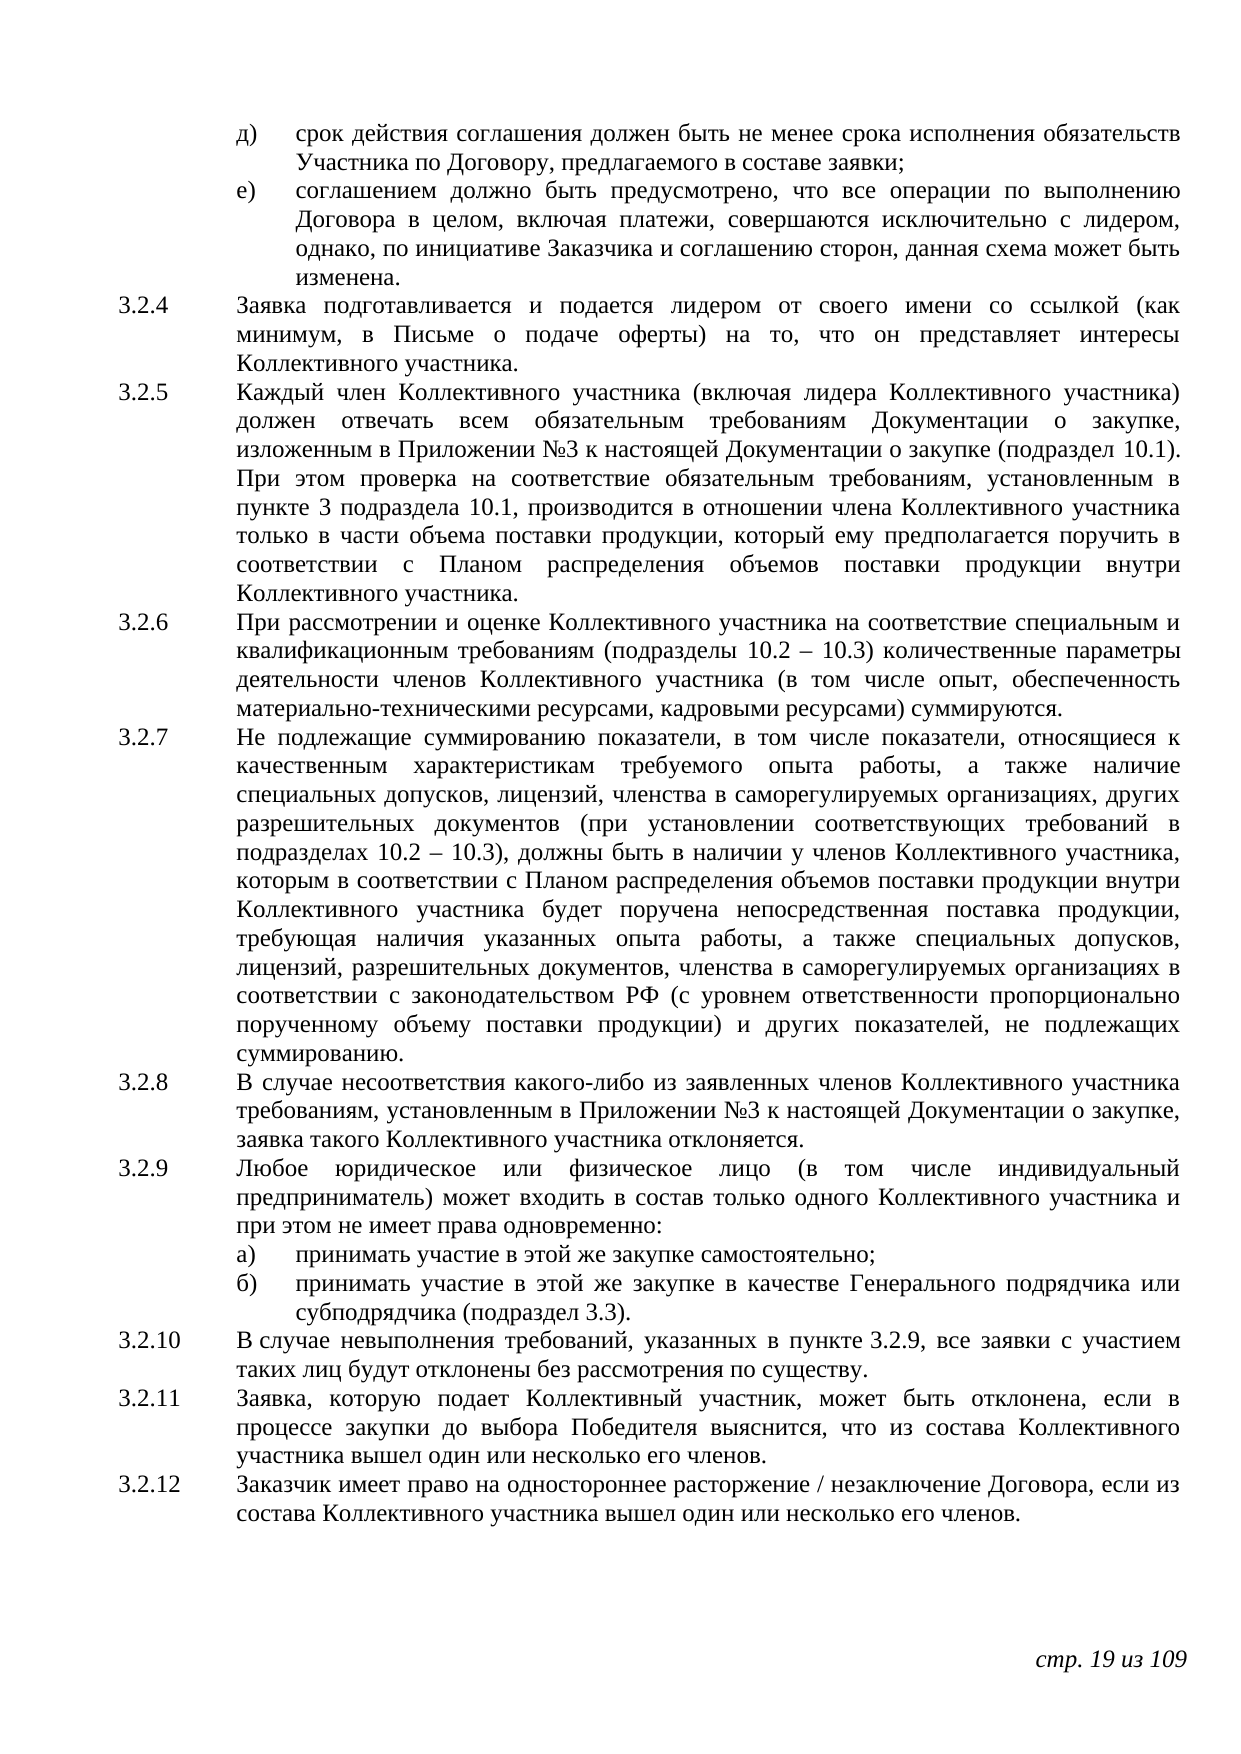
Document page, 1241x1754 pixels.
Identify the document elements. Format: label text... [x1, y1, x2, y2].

text В случае несоответствия какого-либо из заявленных членов Коллективного участника требованиям, установленным в Приложении №3 к настоящей Документации о закупке, заявка такого Коллективного участника отклоняется. [118, 1067, 1181, 1153]
text срок действия соглашения должен быть не менее срока исполнения обязательств Участника по Договору, предлагаемого в составе заявки; [236, 118, 1181, 176]
text Любое юридическое или физическое лицо (в том числе индивидуальный предприниматель) может входить в состав только одного Коллективного участника и при этом не имеет права одновременно: [118, 1153, 1181, 1239]
text Не подлежащие суммированию показатели, в том числе показатели, относящиеся к качественным характеристикам требуемого опыта работы, а также наличие специальных допусков, лицензий, членства в саморегулируемых организациях, других разрешительных документов (при установлении соответствующих требований в подразделах 10.2 – 10.3), должны быть в наличии у членов Коллективного участника, которым в соответствии с Планом распределения объемов поставки продукции внутри Коллективного участника будет поручена непосредственная поставка продукции, требующая наличия указанных опыта работы, а также специальных допусков, лицензий, разрешительных документов, членства в саморегулируемых организациях в соответствии с законодательством РФ (с уровнем ответственности пропорционально порученному объему поставки продукции) и других показателей, не подлежащих суммированию. [118, 722, 1181, 1067]
text принимать участие в этой же закупке самостоятельно; [236, 1239, 1181, 1268]
text принимать участие в этой же закупке в качестве Генерального подрядчика или субподрядчика (подраздел 3.3). [236, 1268, 1181, 1326]
text Заявка, которую подает Коллективный участник, может быть отклонена, если в процессе закупки до выбора Победителя выяснится, что из состава Коллективного участника вышел один или несколько его членов. [118, 1383, 1181, 1469]
text Заказчик имеет право на одностороннее расторжение / незаключение Договора, если из состава Коллективного участника вышел один или несколько его членов. [118, 1469, 1181, 1527]
text соглашением должно быть предусмотрено, что все операции по выполнению Договора в целом, включая платежи, совершаются исключительно с лидером, однако, по инициативе Заказчика и соглашению сторон, данная схема может быть изменена. [236, 176, 1181, 291]
text В случае невыполнения требований, указанных в пункте 3.2.9, все заявки с участием таких лиц будут отклонены без рассмотрения по существу. [118, 1326, 1181, 1383]
text Каждый член Коллективного участника (включая лидера Коллективного участника) должен отвечать всем обязательным требованиям Документации о закупке, изложенным в Приложении №3 к настоящей Документации о закупке (подраздел 10.1). При этом проверка на соответствие обязательным требованиям, установленным в пункте 3 подраздела 10.1, производится в отношении члена Коллективного участника только в части объема поставки продукции, который ему предполагается поручить в соответствии с Планом распределения объемов поставки продукции внутри Коллективного участника. [118, 377, 1181, 607]
text Заявка подготавливается и подается лидером от своего имени со ссылкой (как минимум, в Письме о подаче оферты) на то, что он представляет интересы Коллективного участника. [118, 291, 1181, 377]
text При рассмотрении и оценке Коллективного участника на соответствие специальным и квалификационным требованиям (подразделы 10.2 – 10.3) количественные параметры деятельности членов Коллективного участника (в том числе опыт, обеспеченность материально-техническими ресурсами, кадровыми ресурсами) суммируются. [118, 607, 1181, 722]
